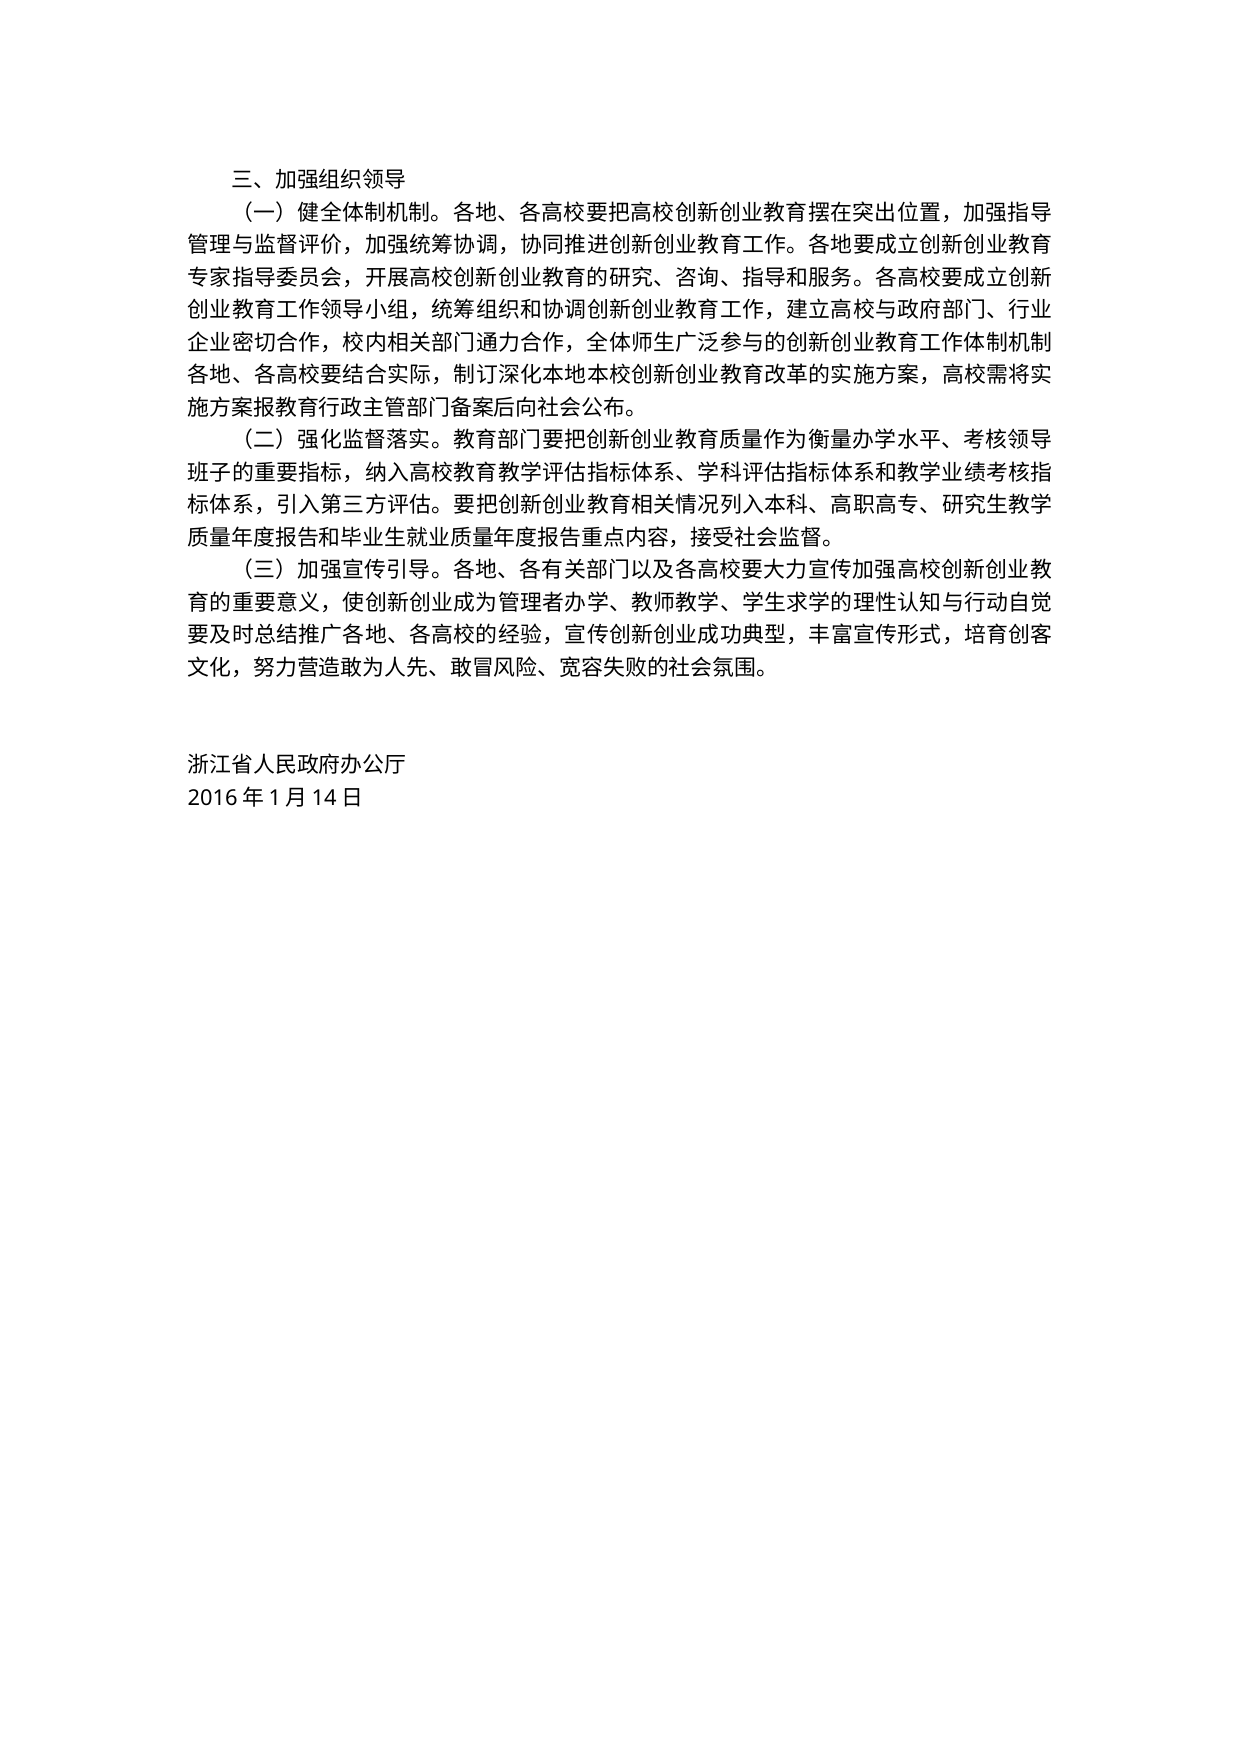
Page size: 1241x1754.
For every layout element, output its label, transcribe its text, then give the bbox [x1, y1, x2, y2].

text 三、加强组织领导 [187, 162, 1053, 194]
text （三）加强宣传引导。各地、各有关部门以及各高校要大力宣传加强高校创新创业教育的重要意义，使创新创业成为管理者办学、教师教学、学生求学的理性认知与行动自觉。要及时总结推广各地、各高校的经验，宣传创新创业成功典型，丰富宣传形式，培育创客文化，努力营造敢为人先、敢冒风险、宽容失败的社会氛围。 [187, 552, 1053, 682]
text （一）健全体制机制。各地、各高校要把高校创新创业教育摆在突出位置，加强指导管理与监督评价，加强统筹协调，协同推进创新创业教育工作。各地要成立创新创业教育专家指导委员会，开展高校创新创业教育的研究、咨询、指导和服务。各高校要成立创新创业教育工作领导小组，统筹组织和协调创新创业教育工作，建立高校与政府部门、行业企业密切合作，校内相关部门通力合作，全体师生广泛参与的创新创业教育工作体制机制。各地、各高校要结合实际，制订深化本地本校创新创业教育改革的实施方案，高校需将实施方案报教育行政主管部门备案后向社会公布。 [187, 194, 1053, 422]
text 2016年1月14日 [187, 779, 1053, 812]
text （二）强化监督落实。教育部门要把创新创业教育质量作为衡量办学水平、考核领导班子的重要指标，纳入高校教育教学评估指标体系、学科评估指标体系和教学业绩考核指标体系，引入第三方评估。要把创新创业教育相关情况列入本科、高职高专、研究生教学质量年度报告和毕业生就业质量年度报告重点内容，接受社会监督。 [187, 422, 1053, 552]
text 浙江省人民政府办公厅 [187, 747, 1053, 779]
